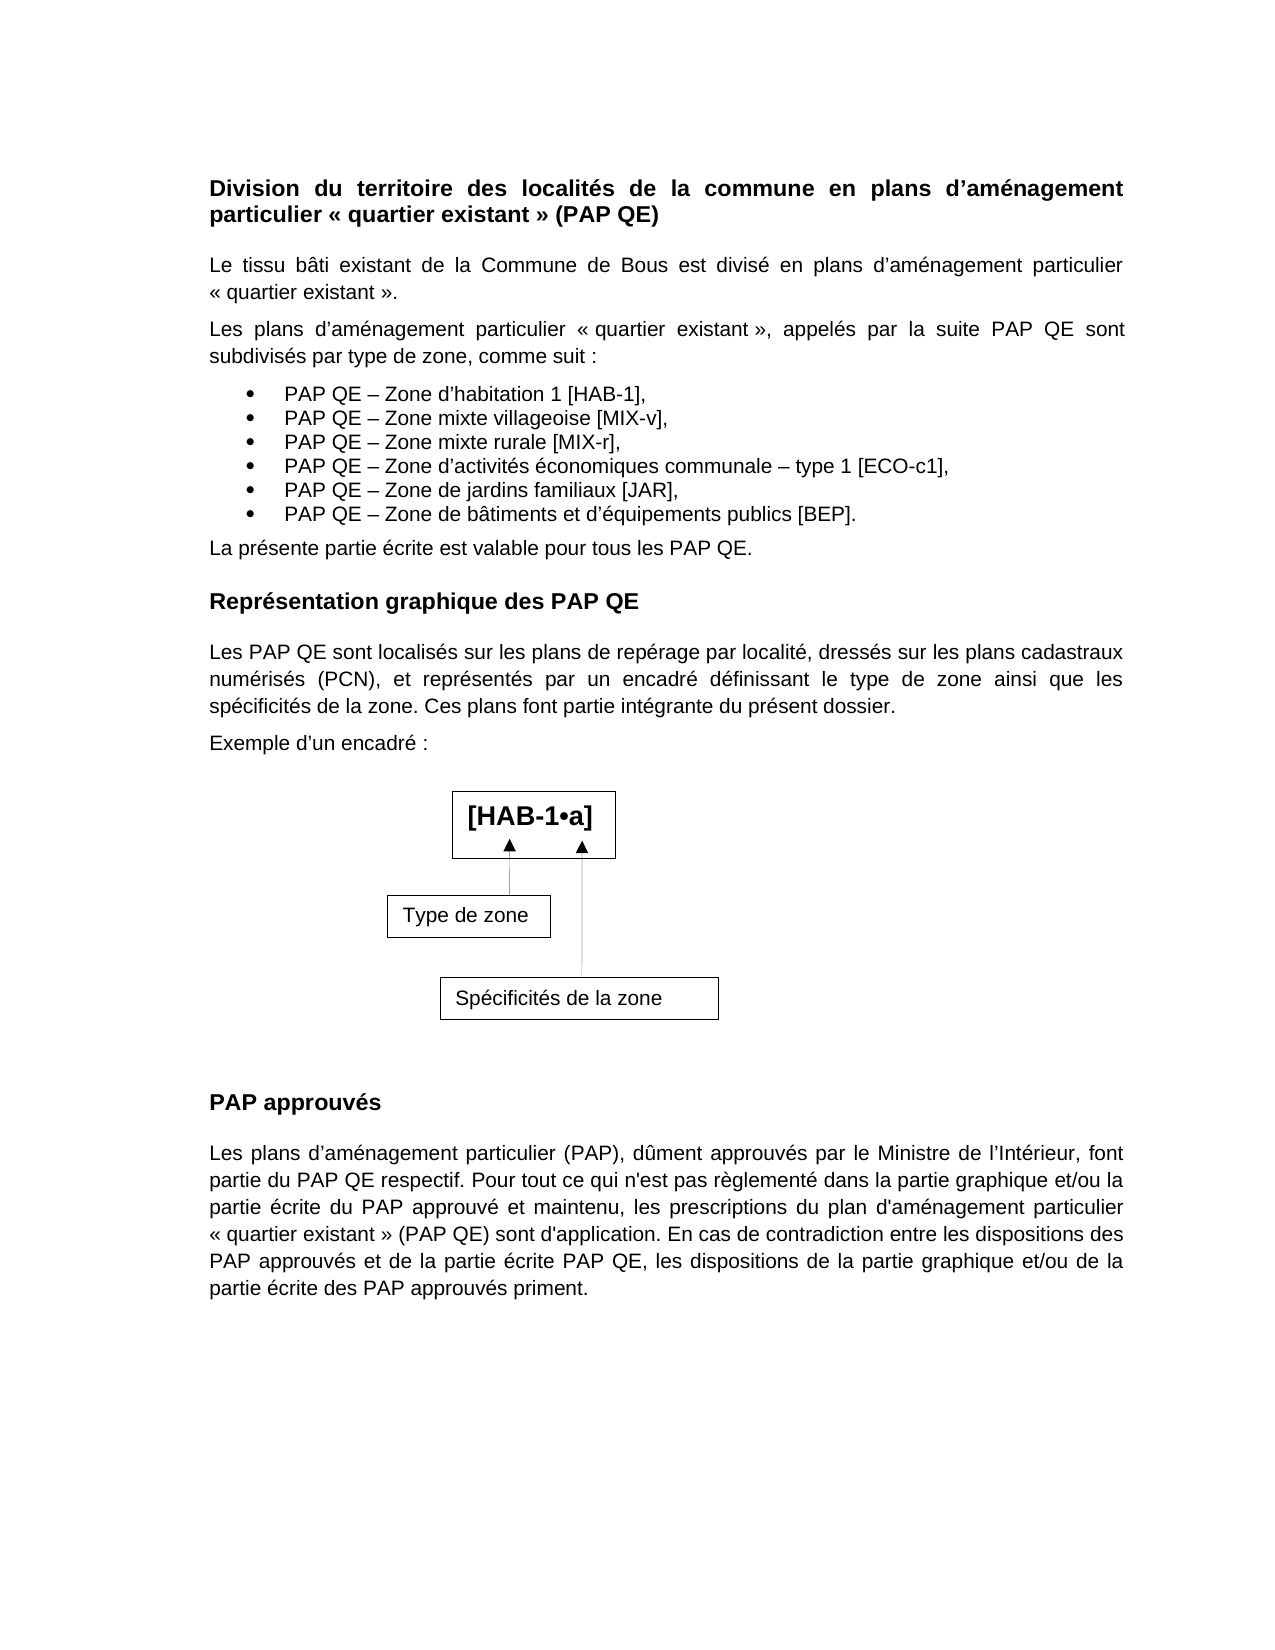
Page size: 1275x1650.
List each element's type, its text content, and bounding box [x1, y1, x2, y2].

text Les plans d’aménagement particulier (PAP), dûment approuvés par le Ministre de l’Intérieur, font partie du PAP QE respectif. Pour tout ce qui n'est pas règlementé dans la partie graphique et/ou la partie écrite du PAP approuvé et maintenu, les prescriptions du plan d'aménagement particulier « quartier existant » (PAP QE) sont d'application. En cas de contradiction entre les dispositions des PAP approuvés et de la partie écrite PAP QE, les dispositions de la partie graphique et/ou de la partie écrite des PAP approuvés priment. [209, 1141, 1125, 1299]
text Exemple d’un encadré : [209, 731, 1125, 755]
text Le tissu bâti existant de la Commune de Bous est divisé en plans d’aménagement particulier « quartier existant ». [209, 253, 1125, 304]
text Les PAP QE sont localisés sur les plans de repérage par localité, dressés sur les plans cadastraux numérisés (PCN), et représentés par un encadré définissant le type de zone ainsi que les spécificités de la zone. Ces plans font partie intégrante du présent dossier. [209, 639, 1125, 717]
list PAP QE – Zone de bâtiments et d’équipements publics [BEP]. [247, 502, 1125, 526]
list PAP QE – Zone d’habitation 1 [HAB-1], [247, 381, 1125, 406]
list PAP QE – Zone d’activités économiques communale – type 1 [ECO-c1], [247, 454, 1125, 478]
subtitle Représentation graphique des PAP QE [209, 588, 1125, 614]
list PAP QE – Zone mixte rurale [MIX-r], [247, 429, 1125, 454]
text La présente partie écrite est valable pour tous les PAP QE. [209, 536, 1125, 560]
list PAP QE – Zone de jardins familiaux [JAR], [247, 478, 1125, 502]
subtitle Division du territoire des localités de la commune en plans d’aménagement particulier « quartier existant » (PAP QE) [209, 175, 1125, 228]
text Les plans d’aménagement particulier « quartier existant », appelés par la suite PAP QE sont subdivisés par type de zone, comme suit : [209, 317, 1125, 368]
subtitle PAP approuvés [209, 1089, 1125, 1116]
list PAP QE – Zone mixte villageoise [MIX-v], [247, 406, 1125, 429]
